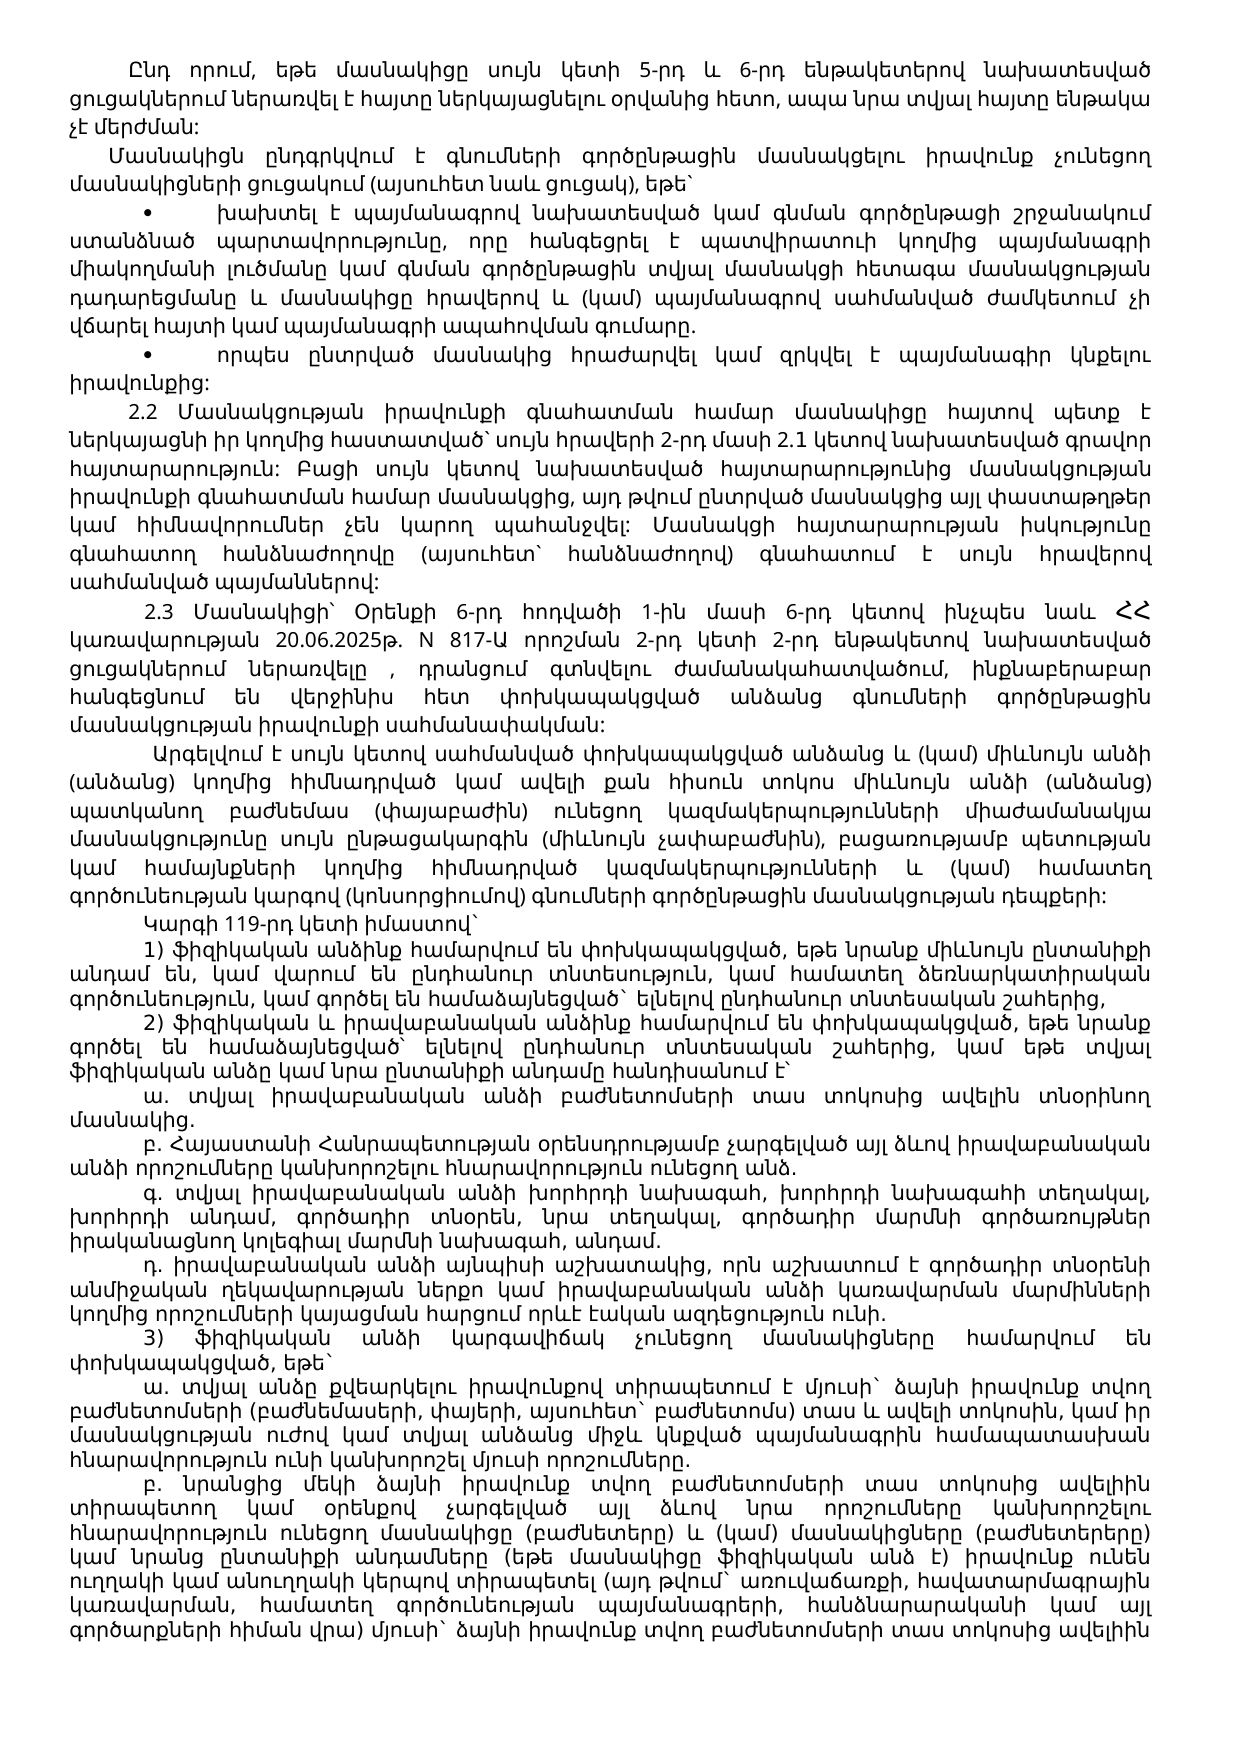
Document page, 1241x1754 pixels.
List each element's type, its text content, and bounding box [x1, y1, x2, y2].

text բ. Հայաստանի Հանրապետության օրենսդրությամբ չարգելված այլ ձևով իրավաբանական անձի որոշումները կանխորոշելու հնարավորություն ունեցող անձ. [69, 1132, 1152, 1181]
text ա. տվյալ իրավաբանական անձի բաժնետոմսերի տաս տոկոսից ավելին տնօրինող մասնակից. [69, 1084, 1152, 1132]
text գ. տվյալ իրավաբանական անձի խորհրդի նախագահ, խորհրդի նախագահի տեղակալ, խորհրդի անդամ, գործադիր տնօրեն, նրա տեղակալ, գործադիր մարմնի գործառույթներ իրականացնող կոլեգիալ մարմնի նախագահ, անդամ. [69, 1181, 1152, 1253]
text 3) ֆիզիկական անձի կարգավիճակ չունեցող մասնակիցները համարվում են փոխկապակցված, եթե` [69, 1326, 1152, 1375]
text 2.3 Մասնակիցի՝ Օրենքի 6-րդ հոդվածի 1-ին մասի 6-րդ կետով ինչպես նաև ՀՀ կառավարության 20.06.2025թ. N 817-Ա որոշման 2-րդ կետի 2-րդ ենթակետով նախատեսված ցուցակներում ներառվելը , դրանցում գտնվելու ժամանակահատվածում, ինքնաբերաբար հանգեցնում են վերջինիս հետ փոխկապակցված անձանց գնումների գործընթացին մասնակցության իրավունքի սահմանափակման: [69, 596, 1152, 739]
text 1) ֆիզիկական անձինք համարվում են փոխկապակցված, եթե նրանք միևնույն ընտանիքի անդամ են, կամ վարում են ընդհանուր տնտեսություն, կամ համատեղ ձեռնարկատիրական գործունեություն, կամ գործել են համաձայնեցված` ելնելով ընդհանուր տնտեսական շահերից, [69, 938, 1152, 1011]
list որպես ընտրված մասնակից հրաժարվել կամ զրկվել է պայմանագիր կնքելու իրավունքից: [69, 340, 1152, 397]
text Արգելվում է սույն կետով սահմանված փոխկապակցված անձանց և (կամ) միևնույն անձի (անձանց) կողմից հիմնադրված կամ ավելի քան հիսուն տոկոս միևնույն անձի (անձանց) պատկանող բաժնեմաս (փայաբաժին) ունեցող կազմակերպությունների միաժամանակյա մասնակցությունը սույն ընթացակարգին (միևնույն չափաբաժնին), բացառությամբ պետության կամ համայնքների կողմից հիմնադրված կազմակերպությունների և (կամ) համատեղ գործունեության կարգով (կոնսորցիումով) գնումների գործընթացին մասնակցության դեպքերի: [69, 739, 1152, 909]
text Կարգի 119-րդ կետի իմաստով` [69, 909, 1152, 938]
text դ. իրավաբանական անձի այնպիսի աշխատակից, որն աշխատում է գործադիր տնօրենի անմիջական ղեկավարության ներքո կամ իրավաբանական անձի կառավարման մարմինների կողմից որոշումների կայացման հարցում որևէ էական ազդեցություն ունի. [69, 1253, 1152, 1326]
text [69, 1472, 1152, 1642]
text 2.2 Մասնակցության իրավունքի գնահատման համար մասնակիցը հայտով պետք է ներկայացնի իր կողմից հաստատված` սույն հրավերի 2-րդ մասի 2.1 կետով նախատեսված գրավոր հայտարարություն: Բացի սույն կետով նախատեսված հայտարարությունից մասնակցության իրավունքի գնահատման համար մասնակցից, այդ թվում ընտրված մասնակցից այլ փաստաթղթեր կամ հիմնավորումներ չեն կարող պահանջվել: Մասնակցի հայտարարության իսկությունը գնահատող հանձնաժողովը (այսուհետ` հանձնաժողով) գնահատում է սույն հրավերով սահմանված պայմաններով: [69, 397, 1152, 596]
text 2) ֆիզիկական և իրավաբանական անձինք համարվում են փոխկապակցված, եթե նրանք գործել են համաձայնեցված՝ ելնելով ընդհանուր տնտեսական շահերից, կամ եթե տվյալ ֆիզիկական անձը կամ նրա ընտանիքի անդամը հանդիսանում է՝ [69, 1011, 1152, 1084]
text Մասնակիցն ընդգրկվում է գնումների գործընթացին մասնակցելու իրավունք չունեցող մասնակիցների ցուցակում (այսուհետ նաև ցուցակ), եթե` [69, 141, 1152, 198]
text ա. տվյալ անձը քվեարկելու իրավունքով տիրապետում է մյուսի` ձայնի իրավունք տվող բաժնետոմսերի (բաժնեմասերի, փայերի, այսուհետ` բաժնետոմս) տաս և ավելի տոկոսին, կամ իր մասնակցության ուժով կամ տվյալ անձանց միջև կնքված պայմանագրին համապատասխան հնարավորություն ունի կանխորոշել մյուսի որոշումները. [69, 1375, 1152, 1472]
text Ընդ որում, եթե մասնակիցը սույն կետի 5-րդ և 6-րդ ենթակետերով նախատեսված ցուցակներում ներառվել է հայտը ներկայացնելու օրվանից հետո, ապա նրա տվյալ հայտը ենթակա չէ մերժման: [69, 56, 1152, 141]
list խախտել է պայմանագրով նախատեսված կամ գնման գործընթացի շրջանակում ստանձնած պարտավորությունը, որը հանգեցրել է պատվիրատուի կողմից պայմանագրի միակողմանի լուծմանը կամ գնման գործընթացին տվյալ մասնակցի հետագա մասնակցության դադարեցմանը և մասնակիցը հրավերով և (կամ) պայմանագրով սահմանված ժամկետում չի վճարել հայտի կամ պայմանագրի ապահովման գումարը. [69, 198, 1152, 340]
